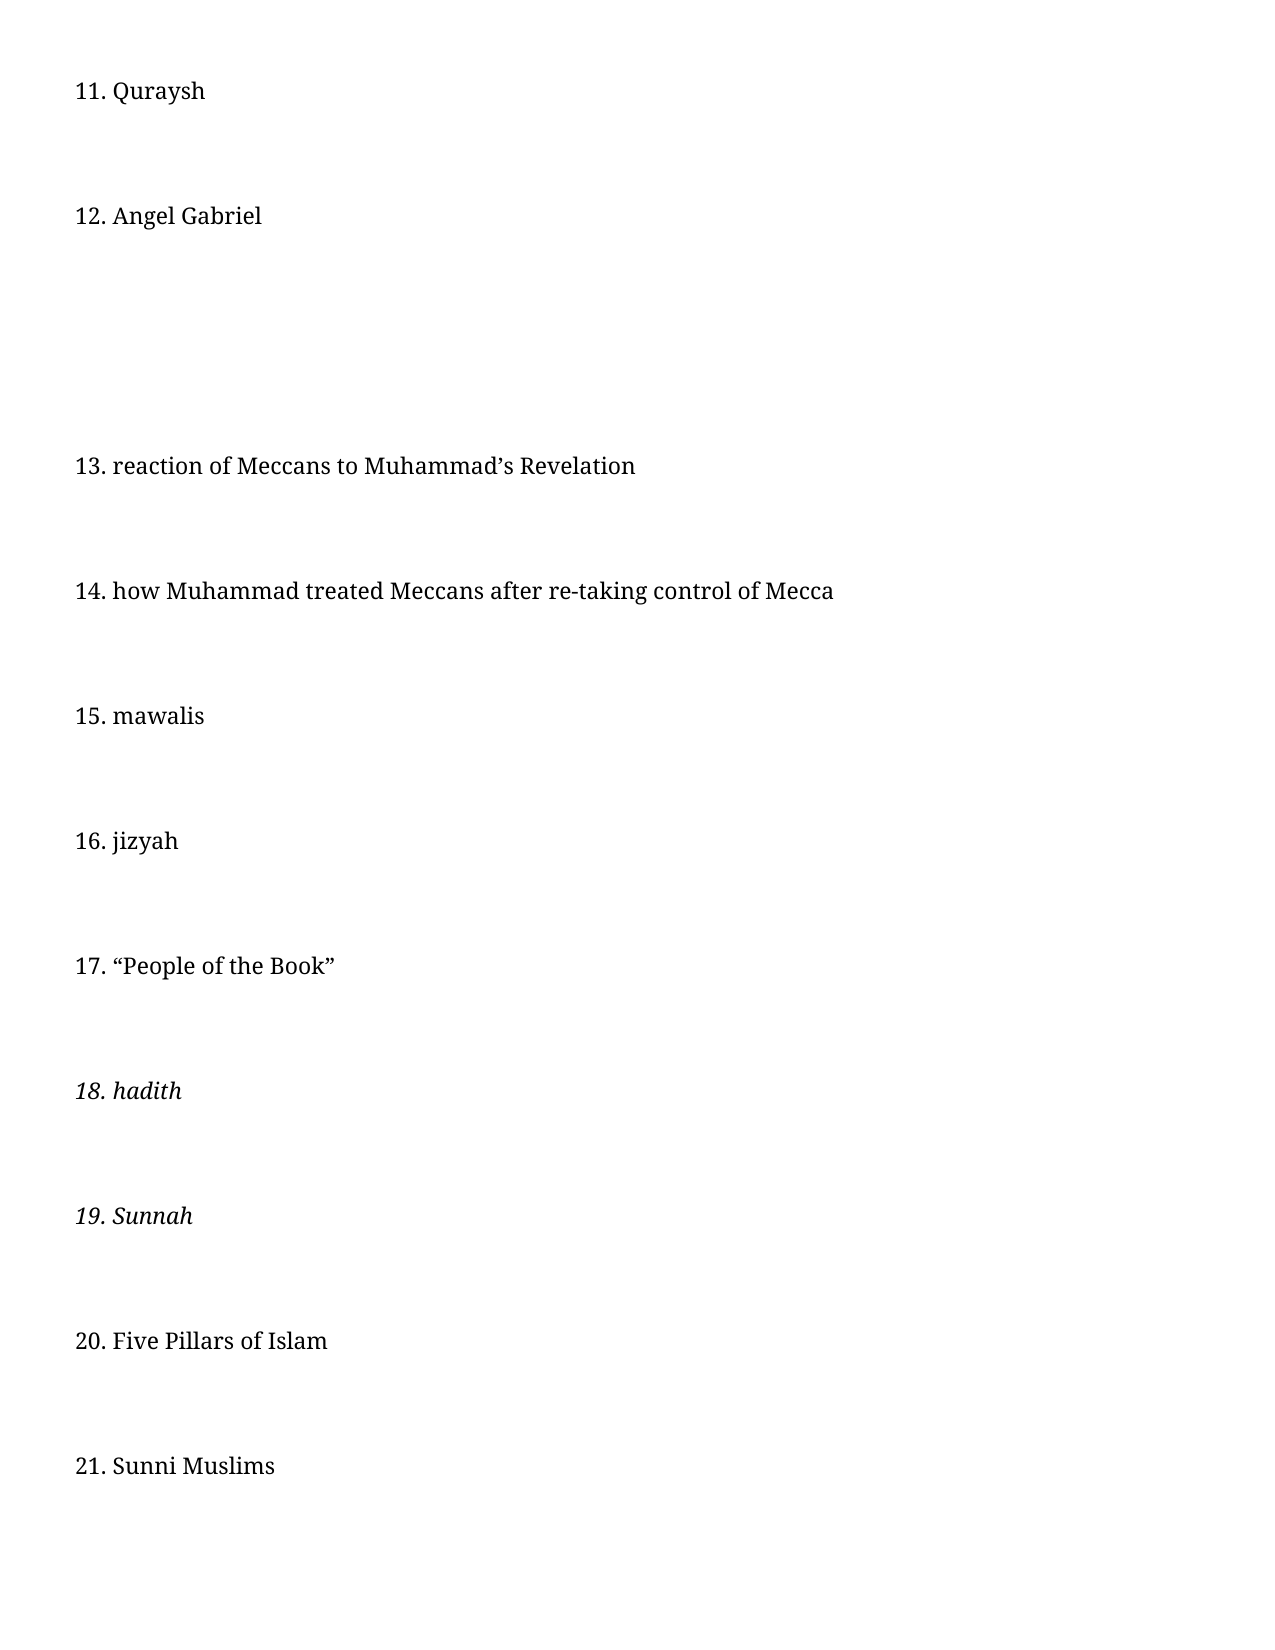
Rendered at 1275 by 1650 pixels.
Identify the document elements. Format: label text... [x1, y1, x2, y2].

list Sunni Muslims [75, 1450, 1200, 1481]
list reaction of Meccans to Muhammad’s Revelation [75, 450, 1200, 481]
list Sunnah [75, 1200, 1200, 1231]
list mawalis [75, 700, 1200, 731]
list Angel Gabriel [75, 200, 1200, 231]
list Five Pillars of Islam [75, 1325, 1200, 1356]
list how Muhammad treated Meccans after re-taking control of Mecca [75, 575, 1200, 606]
list jizyah [75, 825, 1200, 856]
list hadith [75, 1075, 1200, 1106]
list “People of the Book” [75, 950, 1200, 981]
list Quraysh [75, 75, 1200, 106]
